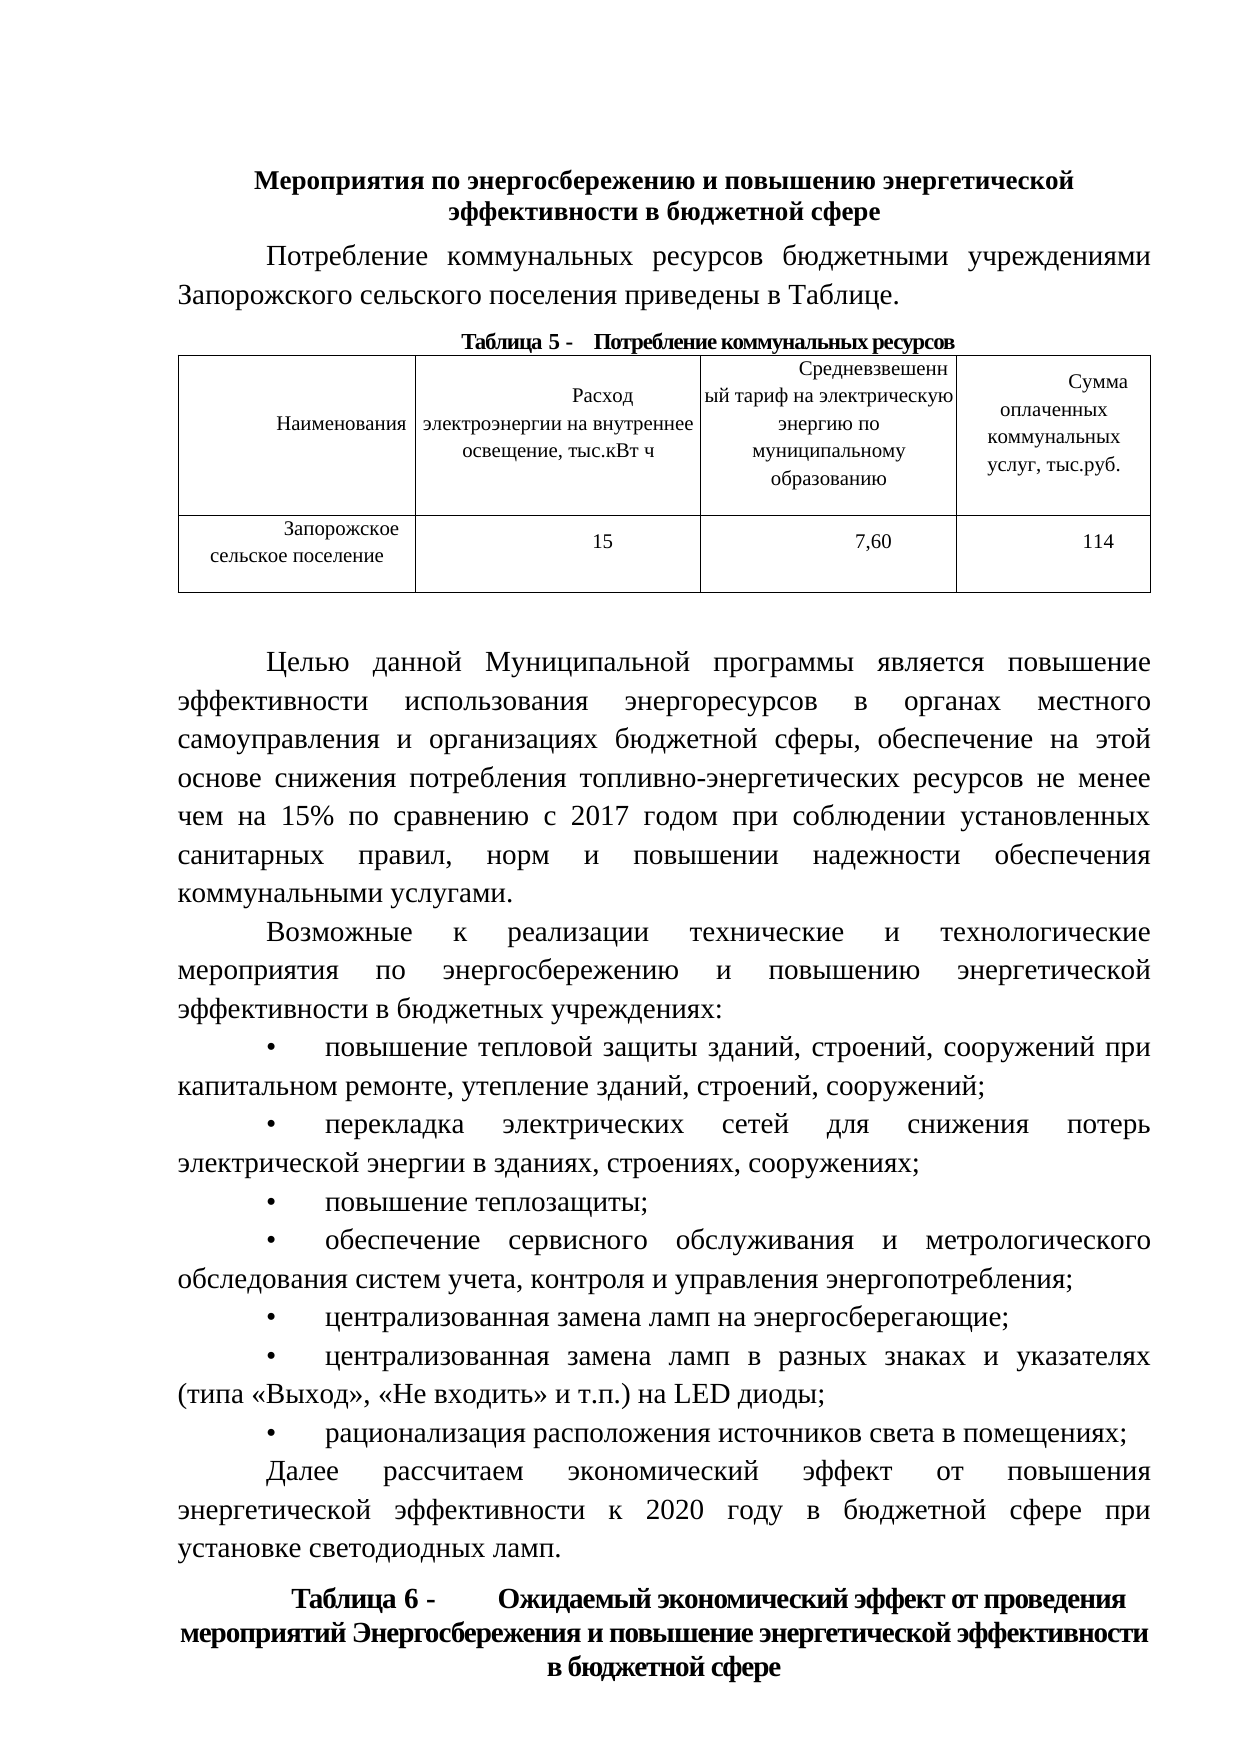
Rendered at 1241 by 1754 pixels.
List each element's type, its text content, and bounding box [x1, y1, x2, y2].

title Ожидаемый экономический эффект от проведения мероприятий Энергосбережения и повышение энергетической эффективности в бюджетной сфере [177, 1582, 1152, 1682]
text • повышение тепловой защиты зданий, строений, сооружений при капитальном ремонте, утепление зданий, строений, сооружений; [177, 1029, 1152, 1102]
text • повышение теплозащиты; [177, 1184, 1152, 1217]
table_cell 7,60 [701, 516, 956, 592]
title Потребление коммунальных ресурсов [177, 328, 1152, 354]
text • централизованная замена ламп на энергосберегающие; [177, 1299, 1152, 1333]
table_cell 15 [416, 516, 700, 592]
text • перекладка электрических сетей для снижения потерь электрической энергии в зданиях, строениях, сооружениях; [177, 1107, 1152, 1179]
text Целью данной Муниципальной программы является повышение эффективности использования энергоресурсов в органах местного самоуправления и организациях бюджетной сферы, обеспечение на этой основе снижения потребления топливно-энергетических ресурсов не менее чем на 15% по сравнению с 2017 годом при соблюдении установленных санитарных правил, норм и повышении надежности обеспечения коммунальными услугами. [177, 644, 1152, 909]
table_header Сумма оплаченных коммунальных услуг, тыс.руб. [957, 356, 1150, 515]
table_header Наименования [179, 356, 415, 515]
table_cell 114 [957, 516, 1150, 592]
table_cell Запорожское сельское поселение [179, 516, 415, 592]
text Потребление коммунальных ресурсов бюджетными учреждениями Запорожского сельского поселения приведены в Таблице. [177, 238, 1152, 311]
text Далее рассчитаем экономический эффект от повышения энергетической эффективности к 2020 году в бюджетной сфере при установке светодиодных ламп. [177, 1453, 1152, 1564]
table_header Расход электроэнергии на внутреннее освещение, тыс.кВт ч [416, 356, 700, 515]
text Возможные к реализации технические и технологические мероприятия по энергосбережению и повышению энергетической эффективности в бюджетных учреждениях: [177, 914, 1152, 1024]
subtitle Мероприятия по энергосбережению и повышению энергетической эффективности в бюджетной сфере [177, 164, 1152, 226]
text • рационализация расположения источников света в помещениях; [177, 1415, 1152, 1448]
text • обеспечение сервисного обслуживания и метрологического обследования систем учета, контроля и управления энергопотребления; [177, 1222, 1152, 1294]
table_header Средневзвешенный тариф на электрическую энергию по муниципальному образованию [701, 356, 956, 515]
text • централизованная замена ламп в разных знаках и указателях (типа «Выход», «Не входить» и т.п.) на LED диоды; [177, 1338, 1152, 1410]
